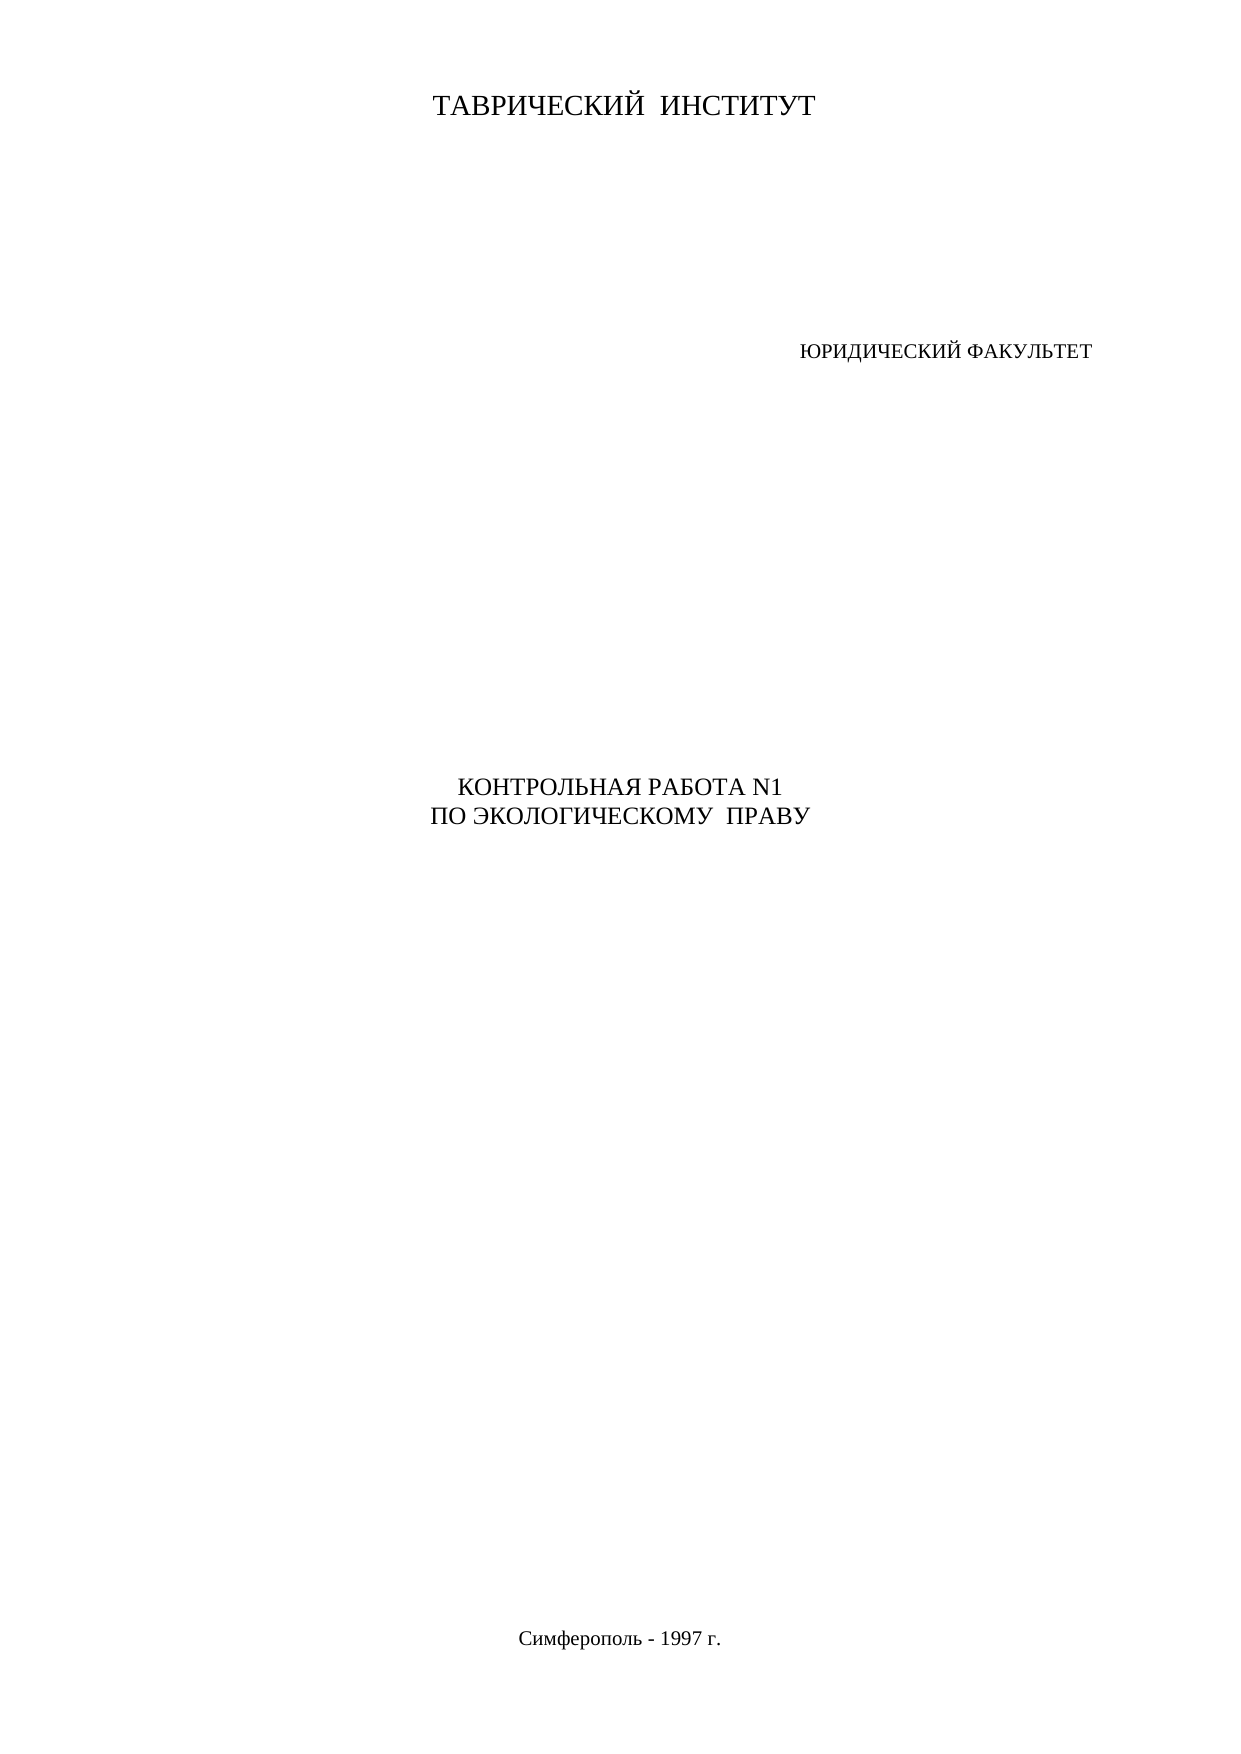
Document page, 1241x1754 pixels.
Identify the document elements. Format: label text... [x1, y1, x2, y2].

text ПО ЭКОЛОГИЧЕСКОМУ ПРАВУ [148, 801, 1092, 830]
text Симферополь - 1997 г. [148, 1626, 1092, 1650]
text ЮРИДИЧЕСКИЙ ФАКУЛЬТЕТ [148, 339, 1092, 363]
text ТАВРИЧЕСКИЙ ИНСТИТУТ [148, 89, 1092, 122]
text КОНТРОЛЬНАЯ РАБОТА N1 [148, 772, 1092, 801]
